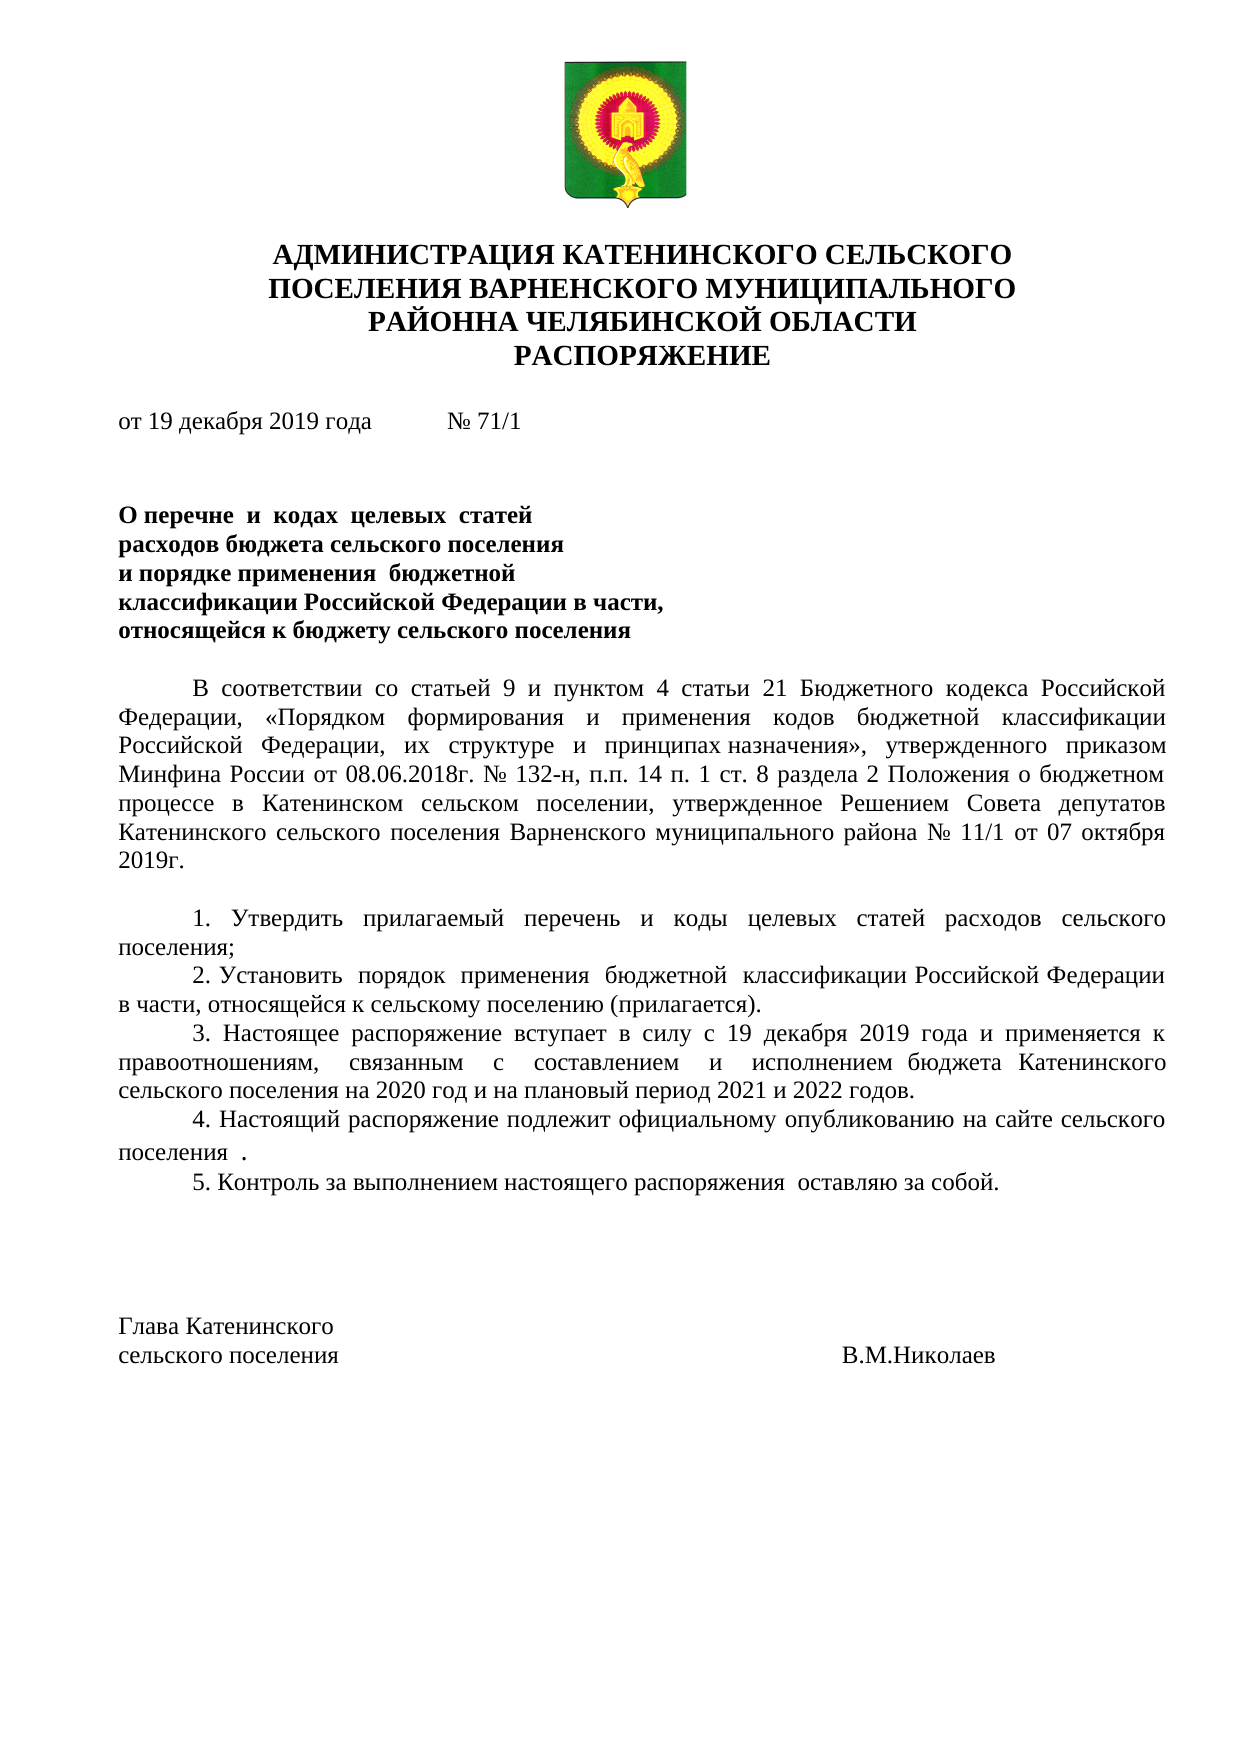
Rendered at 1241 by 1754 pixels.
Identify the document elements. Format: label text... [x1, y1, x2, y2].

text классификации Российской Федерации в части, [118, 587, 1167, 616]
text 1. Утвердить прилагаемый перечень и коды целевых статей расходов сельского поселения; [118, 903, 1167, 961]
text Глава Катенинского [118, 1311, 1167, 1340]
text сельского поселения В.М.Николаев [118, 1340, 1167, 1368]
text расходов бюджета сельского поселения [118, 529, 1167, 558]
text РАСПОРЯЖЕНИЕ [118, 338, 1167, 372]
table_header от 19 декабря 2019 года № 71/1 [107, 406, 694, 463]
text О перечне и кодах целевых статей [118, 501, 1167, 529]
text РАЙОННА ЧЕЛЯБИНСКОЙ ОБЛАСТИ [118, 304, 1167, 338]
text 4. Настоящий распоряжение подлежит официальному опубликованию на сайте сельского поселения . [118, 1104, 1167, 1167]
text В соответствии со статьей 9 и пунктом 4 статьи 21 Бюджетного кодекса Российской Федерации, «Порядком формирования и применения кодов бюджетной классификации Российской Федерации, их структуре и принципах назначения», утвержденного приказом Минфина России от 08.06.2018г. № 132-н, п.п. 14 п. 1 ст. 8 раздела 2 Положения о бюджетном процессе в Катенинском сельском поселении, утвержденное Решением Совета депутатов Катенинского сельского поселения Варненского муниципального района № 11/1 от 07 октября 2019г. [118, 673, 1167, 874]
picture [564, 60, 687, 208]
text 3. Настоящее распоряжение вступает в силу с 19 декабря 2019 года и применяется к правоотношениям, связанным с составлением и исполнением бюджета Катенинского сельского поселения на 2020 год и на плановый период 2021 и 2022 годов. [118, 1018, 1167, 1104]
text 2. Установить порядок применения бюджетной классификации Российской Федерации в части, относящейся к сельскому поселению (прилагается). [118, 961, 1167, 1018]
text относящейся к бюджету сельского поселения [118, 616, 1167, 644]
text ПОСЕЛЕНИЯ ВАРНЕНСКОГО МУНИЦИПАЛЬНОГО [118, 271, 1167, 304]
text 5. Контроль за выполнением настоящего распоряжения оставляю за собой. [118, 1167, 1167, 1196]
text и порядке применения бюджетной [118, 558, 1167, 587]
text АДМИНИСТРАЦИЯ КАТЕНИНСКОГО СЕЛЬСКОГО [118, 237, 1167, 271]
